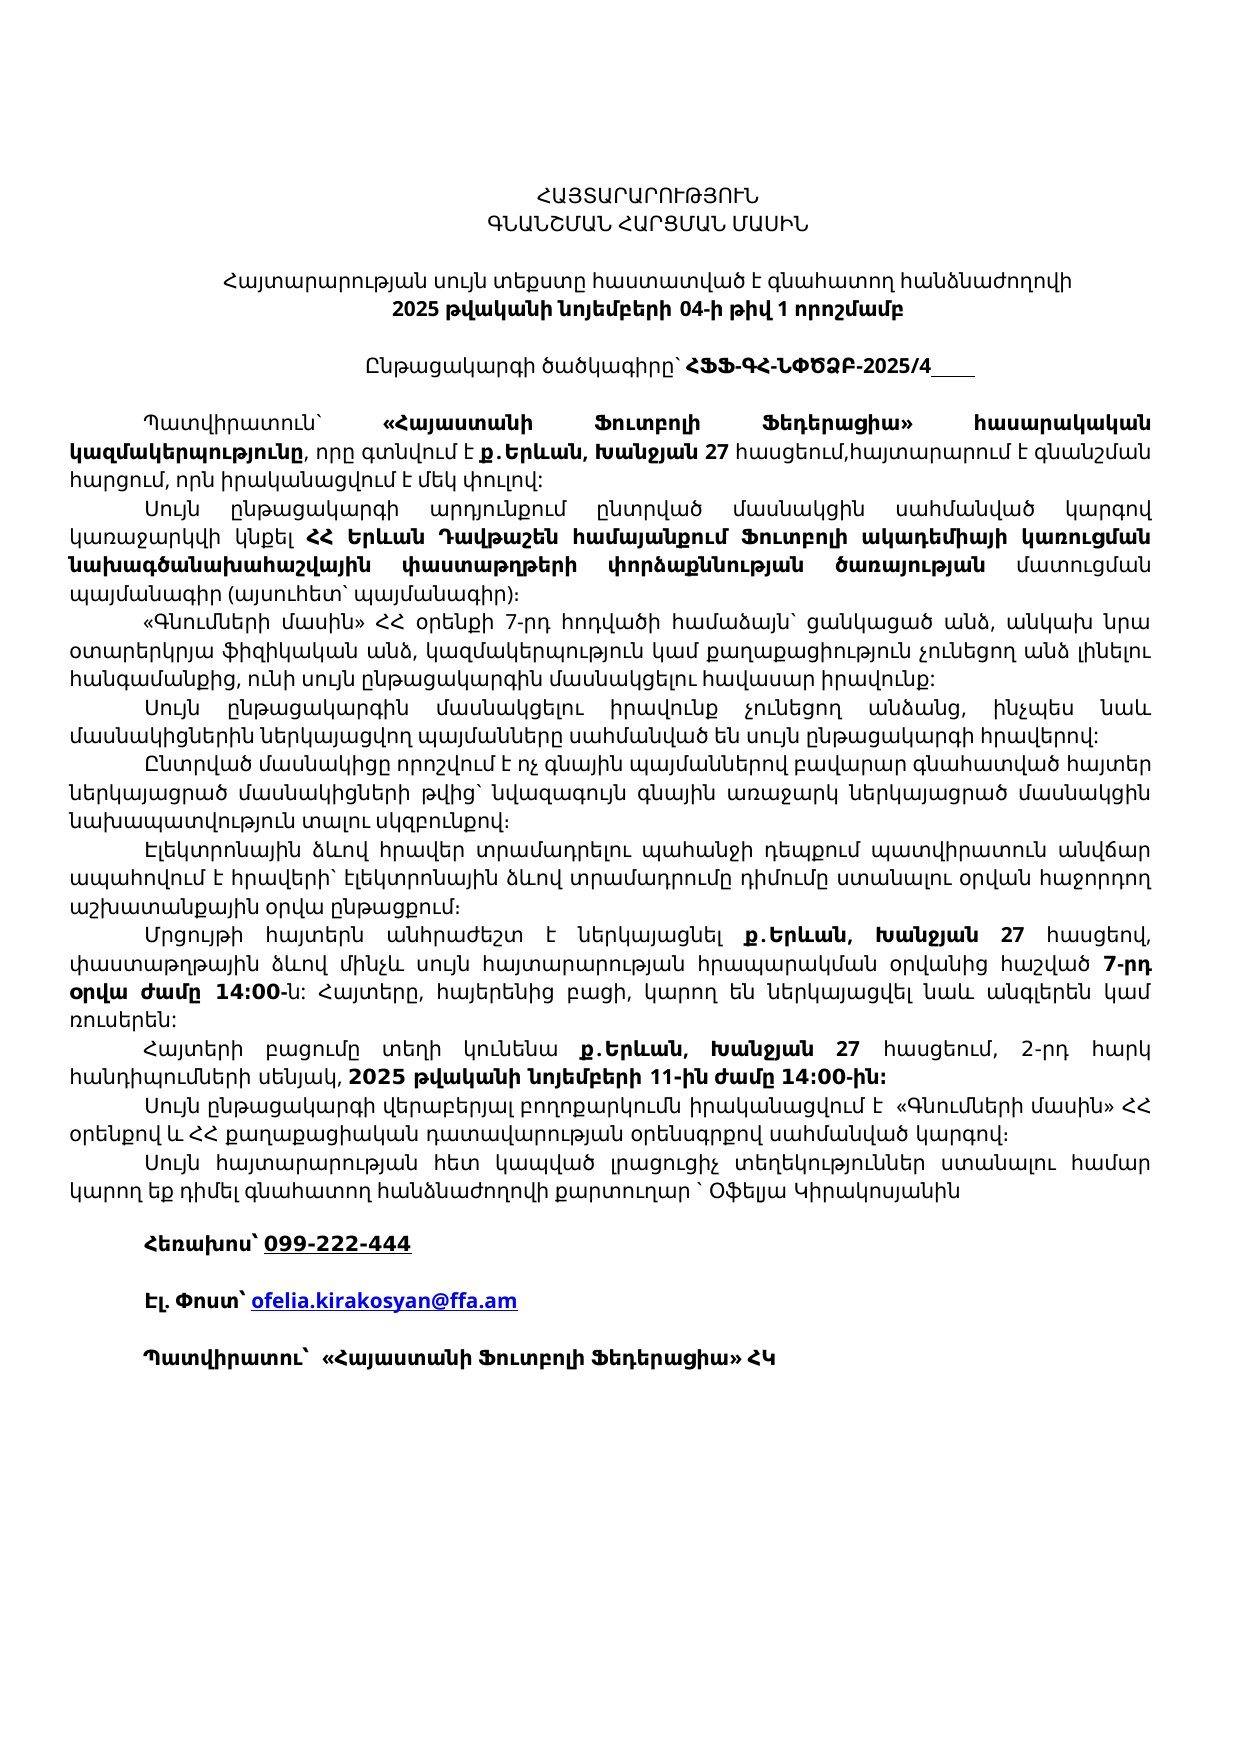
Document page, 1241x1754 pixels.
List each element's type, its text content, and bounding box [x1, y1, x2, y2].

text Սույն ընթացակարգի վերաբերյալ բողոքարկումն իրականացվում է «Գնումների մասին» ՀՀ օրենքով և ՀՀ քաղաքացիական դատավարության օրենսգրքով սահմանված կարգով։ [69, 1091, 1152, 1148]
text Էլեկտրոնային ձևով հրավեր տրամադրելու պահանջի դեպքում պատվիրատուն անվճար ապահովում է հրավերի` էլեկտրոնային ձևով տրամադրումը դիմումը ստանալու օրվան հաջորդող աշխատանքային օրվա ընթացքում։ [69, 835, 1152, 920]
text Էլ. Փոստ՝ ofelia.kirakosyan@ffa.am [69, 1286, 1152, 1314]
text Պատվիրատուն` «Հայաստանի Ֆուտբոլի Ֆեդերացիա» հասարակական կազմակերպությունը, որը գտնվում է ք․Երևան, Խանջյան 27 հասցեում,հայտարարում է գնանշման հարցում, որն իրականացվում է մեկ փուլով: [69, 408, 1152, 494]
text 2025 թվականի նոյեմբերի 04-ի թիվ 1 որոշմամբ [69, 294, 1152, 323]
text Ընտրված մասնակիցը որոշվում է ոչ գնային պայմաններով բավարար գնահատված հայտեր ներկայացրած մասնակիցների թվից` նվազագույն գնային առաջարկ ներկայացրած մասնակցին նախապատվություն տալու սկզբունքով։ [69, 749, 1152, 835]
text Ընթացակարգի ծածկագիրը` ՀՖՖ-ԳՀ-ՆՓԾՁԲ-2025/4 [69, 351, 1152, 380]
text Պատվիրատու՝ «Հայաստանի Ֆուտբոլի Ֆեդերացիա» ՀԿ [69, 1343, 1152, 1371]
text Սույն հայտարարության հետ կապված լրացուցիչ տեղեկություններ ստանալու համար կարող եք դիմել գնահատող հանձնաժողովի քարտուղար ` Օֆելյա Կիրակոսյանին [69, 1148, 1152, 1204]
text Հայտերի բացումը տեղի կունենա ք․Երևան, Խանջյան 27 հասցեում, 2-րդ հարկ հանդիպումների սենյակ, 2025 թվականի նոյեմբերի 11-ին ժամը 14։00-ին։ [69, 1034, 1152, 1091]
text ԳՆԱՆՇՄԱՆ ՀԱՐՑՄԱՆ ՄԱՍԻՆ [69, 209, 1152, 238]
text Հայտարարության սույն տեքստը հաստատված է գնահատող հանձնաժողովի [69, 266, 1152, 294]
text Մրցույթի հայտերն անհրաժեշտ է ներկայացնել ք․Երևան, Խանջյան 27 հասցեով, փաստաթղթային ձևով մինչև սույն հայտարարության հրապարակման օրվանից հաշված 7-րդ օրվա ժամը 14։00-ն: Հայտերը, հայերենից բացի, կարող են ներկայացվել նաև անգլերեն կամ ռուսերեն: [69, 920, 1152, 1034]
text «Գնումների մասին» ՀՀ օրենքի 7-րդ հոդվածի համաձայն` ցանկացած անձ, անկախ նրա օտարերկրյա ֆիզիկական անձ, կազմակերպություն կամ քաղաքացիություն չունեցող անձ լինելու հանգամանքից, ունի սույն ընթացակարգին մասնակցելու հավասար իրավունք: [69, 607, 1152, 693]
text Սույն ընթացակարգին մասնակցելու իրավունք չունեցող անձանց, ինչպես նաև մասնակիցներին ներկայացվող պայմանները սահմանված են սույն ընթացակարգի հրավերով: [69, 693, 1152, 749]
text ՀԱՅՏԱՐԱՐՈՒԹՅՈՒՆ [69, 181, 1152, 209]
text Հեռախոս՝ 099-222-444 [69, 1229, 1152, 1257]
text Սույն ընթացակարգի արդյունքում ընտրված մասնակցին սահմանված կարգով կառաջարկվի կնքել ՀՀ Երևան Դավթաշեն համայանքում Ֆուտբոլի ակադեմիայի կառուցման նախագծանախահաշվային փաստաթղթերի փորձաքննության ծառայության մատուցման պայմանագիր (այսուհետ` պայմանագիր)։ [69, 494, 1152, 607]
